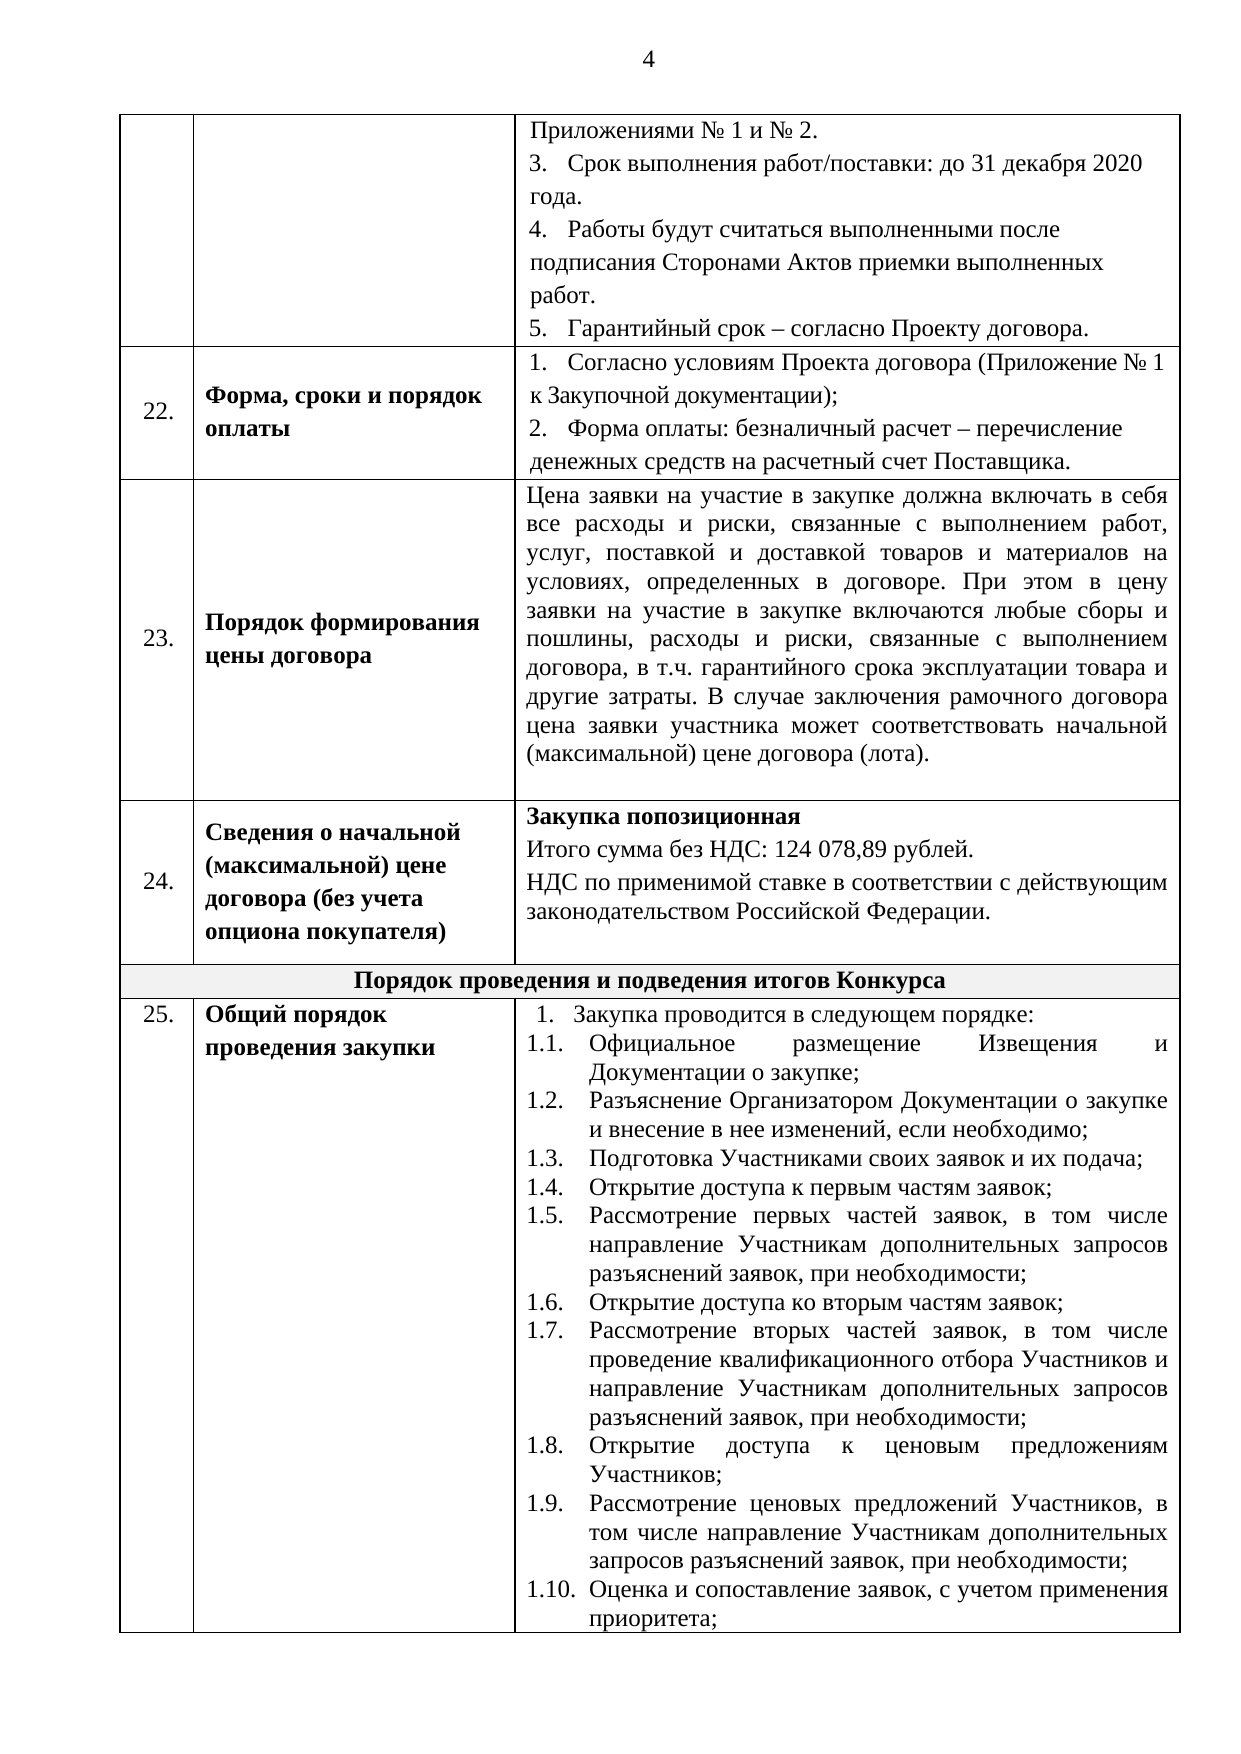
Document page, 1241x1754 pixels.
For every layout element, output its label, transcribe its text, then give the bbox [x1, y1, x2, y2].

table_cell Сведения о начальной (максимальной) цене договора (без учета опциона покупателя) [194, 801, 514, 964]
table_cell Цена заявки на участие в закупке должна включать в себя все расходы и риски, связанные с выполнением работ, услуг, поставкой и доставкой товаров и материалов на условиях, определенных в договоре. При этом в цену заявки на участие в закупке включаются любые сборы и пошлины, расходы и риски, связанные с выполнением договора, в т.ч. гарантийного срока эксплуатации товара и другие затраты. В случае заключения рамочного договора цена заявки участника может соответствовать начальной (максимальной) цене договора (лота). [516, 480, 1179, 800]
table_cell Порядок проведения и подведения итогов Конкурса [121, 965, 1179, 998]
table_cell Согласно условиям Проекта договора (Приложение № 1 к Закупочной документации); Форма оплаты: безналичный расчет – перечисление денежных средств на расчетный счет Поставщика. [516, 347, 1179, 479]
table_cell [194, 999, 514, 1632]
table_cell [516, 115, 1179, 346]
table_cell [121, 115, 193, 346]
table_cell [194, 115, 514, 346]
table_cell [121, 801, 193, 964]
table_cell Порядок формирования цены договора [194, 480, 514, 800]
table_cell [121, 480, 193, 800]
table_cell Закупка попозиционная Итого сумма без НДС: 124 078,89 рублей. НДС по применимой ставке в соответствии с действующим законодательством Российской Федерации. [516, 801, 1179, 964]
table_cell [121, 999, 193, 1632]
table_cell Форма, сроки и порядок оплаты [194, 347, 514, 479]
table_cell [121, 347, 193, 479]
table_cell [516, 999, 1179, 1632]
